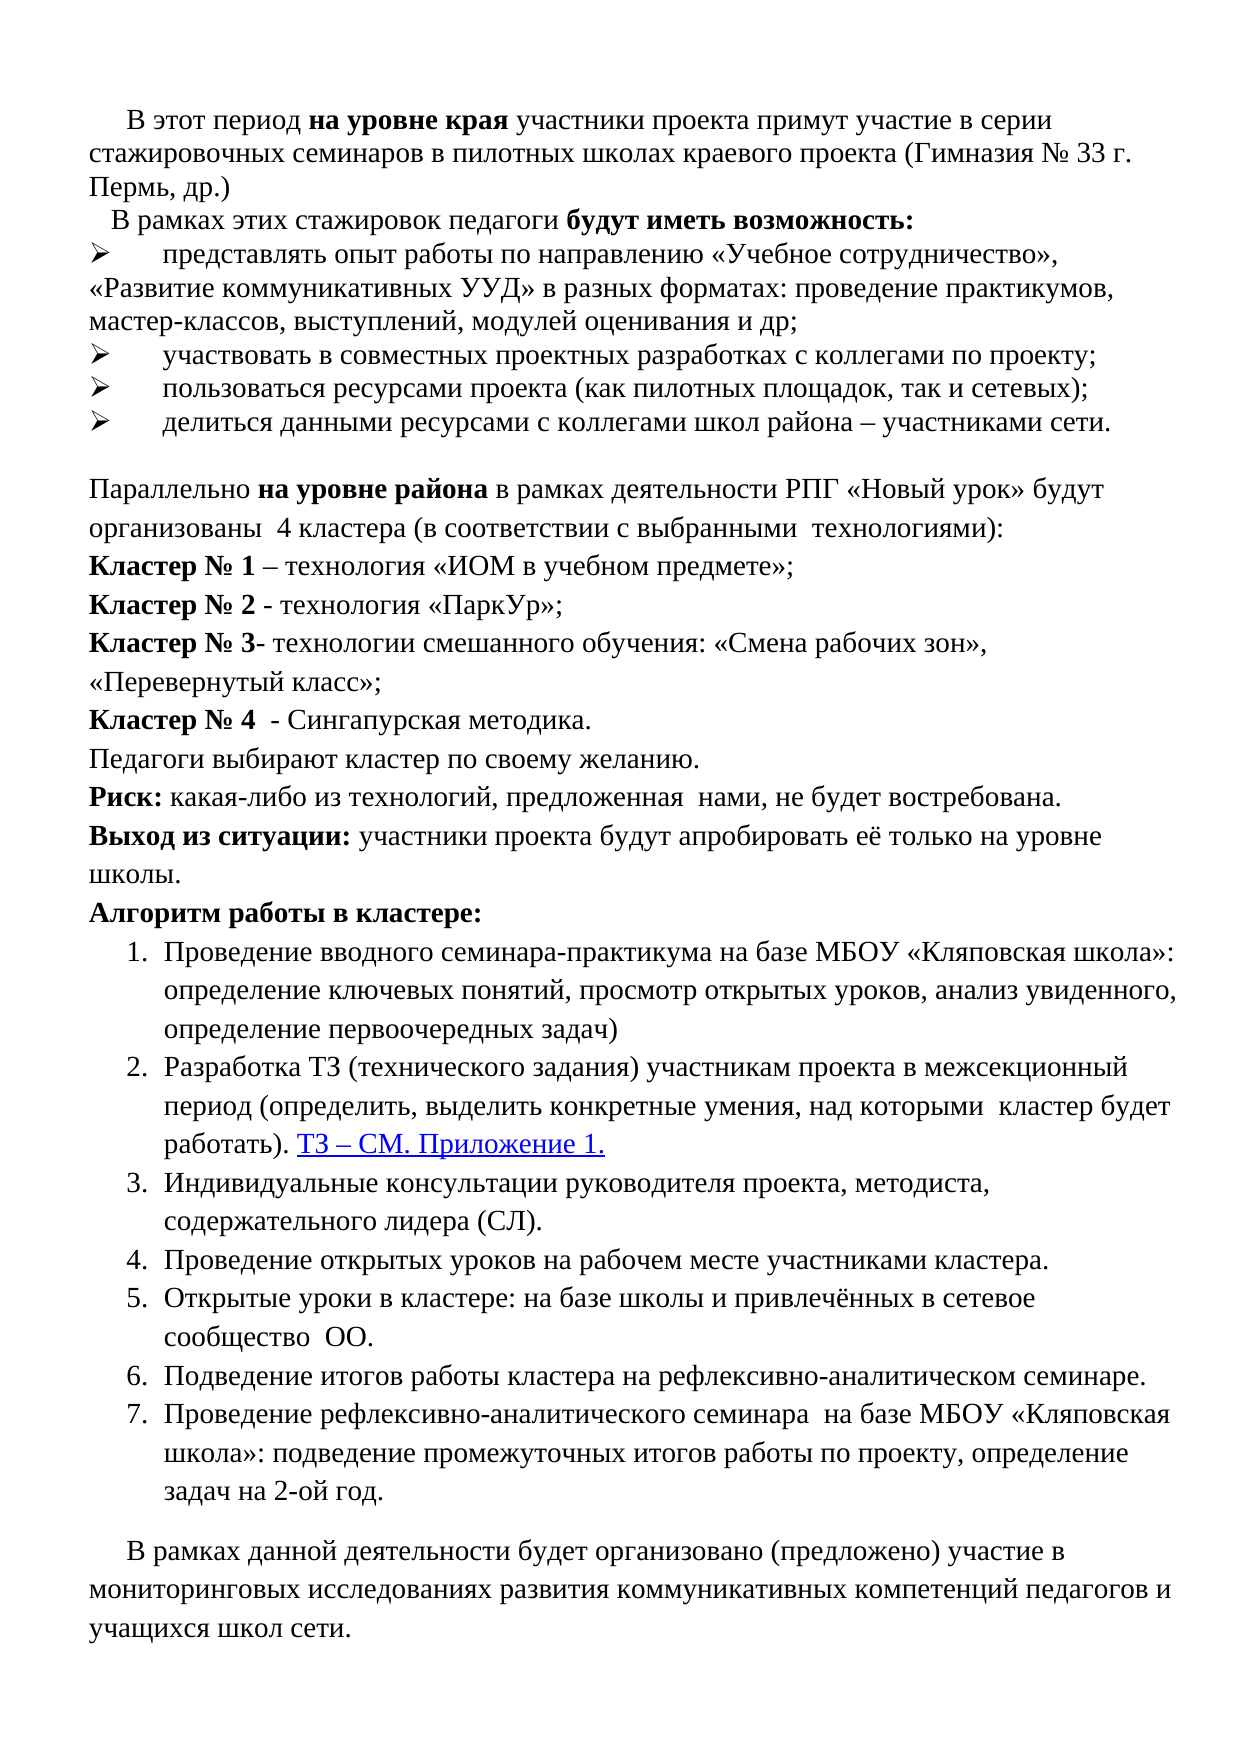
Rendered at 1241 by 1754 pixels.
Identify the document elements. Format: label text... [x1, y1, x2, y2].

list Подведение итогов работы кластера на рефлексивно-аналитическом семинаре. [126, 1358, 1181, 1391]
text «Перевернутый класс»; [89, 664, 1181, 697]
list Разработка ТЗ (технического задания) участникам проекта в межсекционный период (определить, выделить конкретные умения, над которыми кластер будет работать). ТЗ – СМ. Приложение 1. [126, 1049, 1181, 1160]
text Кластер № 2 - технология «ПаркУр»; [89, 587, 1181, 620]
list пользоваться ресурсами проекта (как пилотных площадок, так и сетевых); [89, 370, 1181, 404]
text Кластер № 4 - Сингапурская методика. [89, 702, 1181, 736]
text В рамках этих стажировок педагоги будут иметь возможность: [89, 202, 1181, 236]
text Педагоги выбирают кластер по своему желанию. [89, 741, 1181, 774]
list Открытые уроки в кластере: на базе школы и привлечённых в сетевое сообщество ОО. [126, 1281, 1181, 1353]
text Алгоритм работы в кластере: [89, 895, 1181, 929]
list представлять опыт работы по направлению «Учебное сотрудничество», «Развитие коммуникативных УУД» в разных форматах: проведение практикумов, мастер-классов, выступлений, модулей оценивания и др; [89, 236, 1181, 337]
list участвовать в совместных проектных разработках с коллегами по проекту; [89, 337, 1181, 370]
text Параллельно на уровне района в рамках деятельности РПГ «Новый урок» будут организованы 4 кластера (в соответствии с выбранными технологиями): [89, 471, 1181, 543]
list Проведение рефлексивно-аналитического семинара на базе МБОУ «Кляповская школа»: подведение промежуточных итогов работы по проекту, определение задач на 2-ой год. [126, 1396, 1181, 1507]
list Проведение вводного семинара-практикума на базе МБОУ «Кляповская школа»: определение ключевых понятий, просмотр открытых уроков, анализ увиденного, определение первоочередных задач) [126, 934, 1181, 1044]
text Риск: какая-либо из технологий, предложенная нами, не будет востребована. [89, 779, 1181, 813]
text Кластер № 1 – технология «ИОМ в учебном предмете»; [89, 548, 1181, 582]
list Проведение открытых уроков на рабочем месте участниками кластера. [126, 1242, 1181, 1276]
list делиться данными ресурсами с коллегами школ района – участниками сети. [89, 404, 1181, 438]
text Выход из ситуации: участники проекта будут апробировать её только на уровне школы. [89, 818, 1181, 890]
text Кластер № 3- технологии смешанного обучения: «Смена рабочих зон», [89, 625, 1181, 659]
text В рамках данной деятельности будет организовано (предложено) участие в мониторинговых исследованиях развития коммуникативных компетенций педагогов и учащихся школ сети. [89, 1533, 1181, 1643]
text В этот период на уровне края участники проекта примут участие в серии стажировочных семинаров в пилотных школах краевого проекта (Гимназия № 33 г. Пермь, др.) [89, 102, 1181, 202]
list Индивидуальные консультации руководителя проекта, методиста, содержательного лидера (СЛ). [126, 1165, 1181, 1237]
